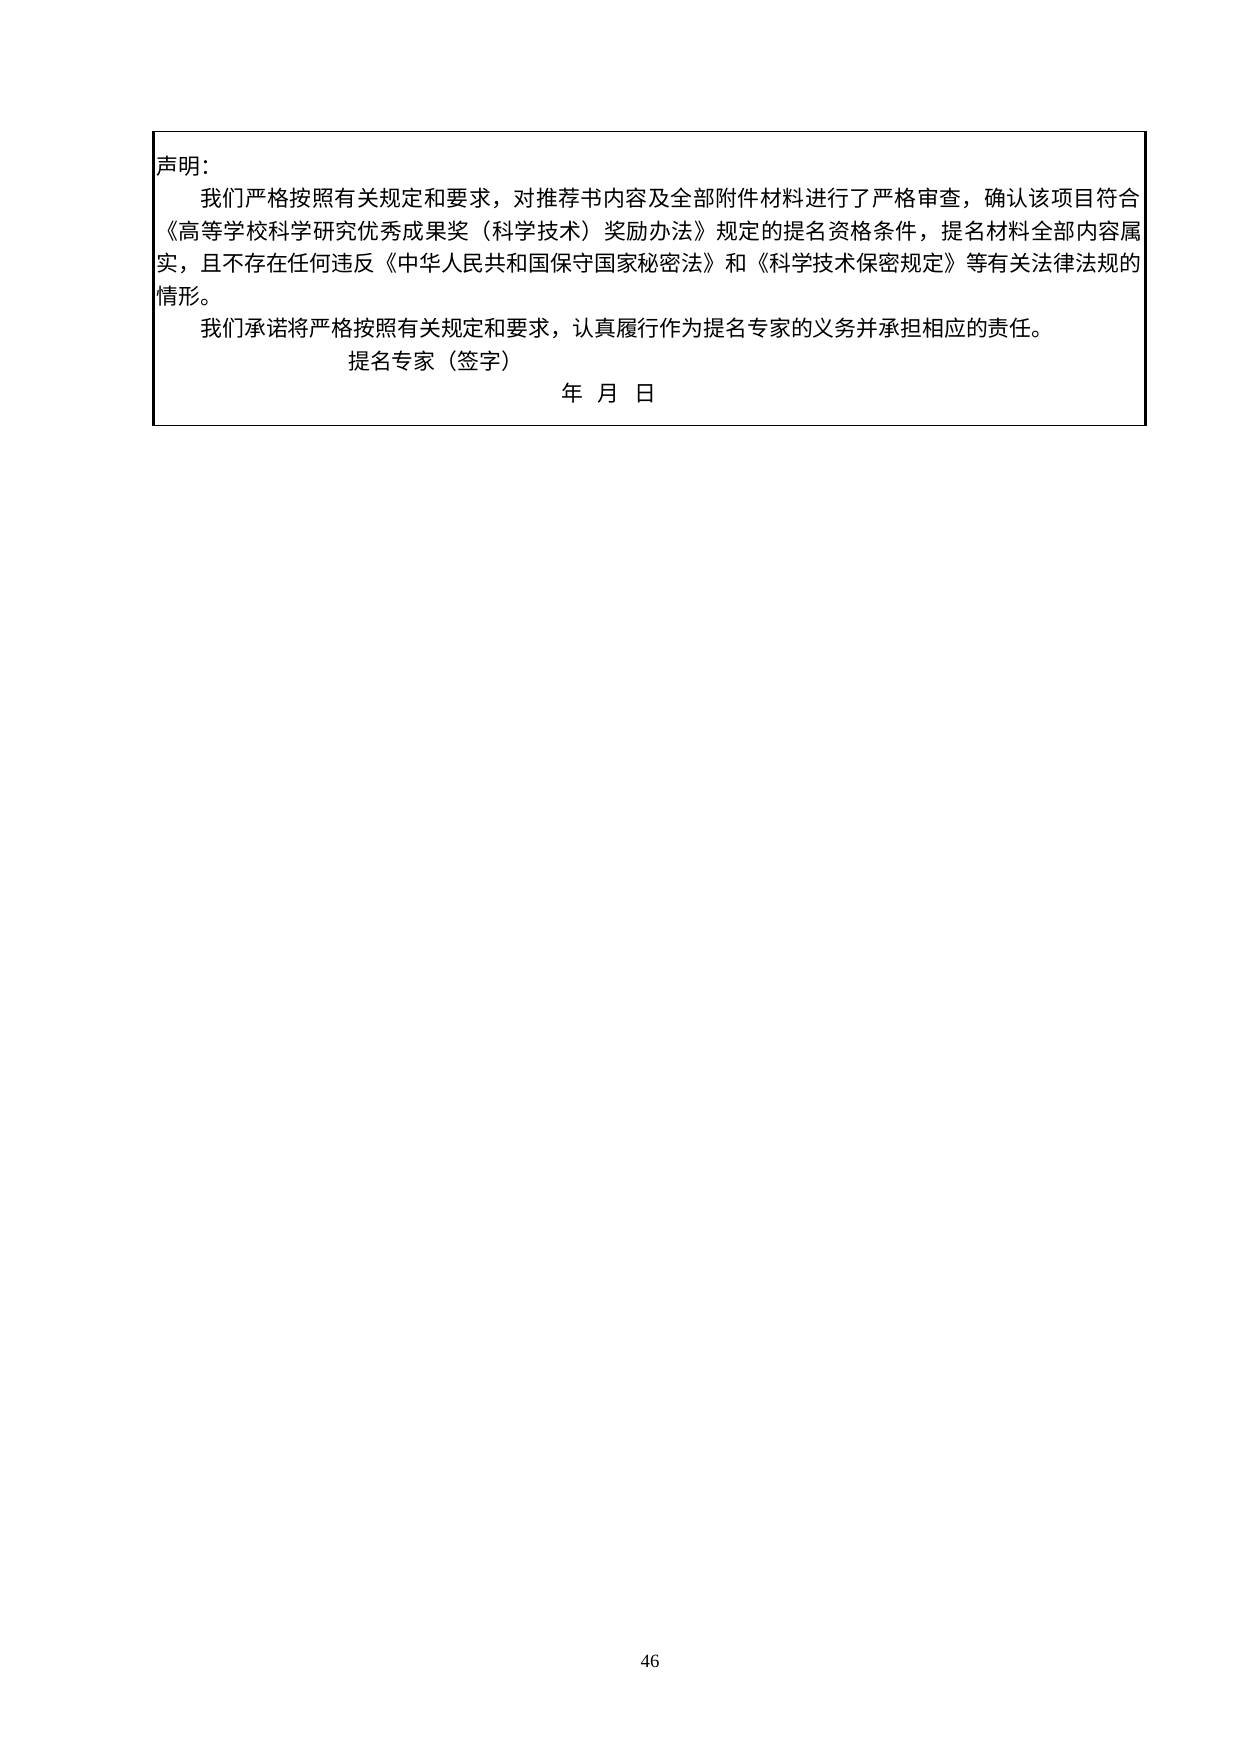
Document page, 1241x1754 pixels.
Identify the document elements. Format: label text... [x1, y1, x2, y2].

table_cell 声明： 我们严格按照有关规定和要求，对推荐书内容及全部附件材料进行了严格审查，确认该项目符合《高等学校科学研究优秀成果奖（科学技术）奖励办法》规定的提名资格条件，提名材料全部内容属实，且不存在任何违反《中华人民共和国保守国家秘密法》和《科学技术保密规定》等有关法律法规的情形。 我们承诺将严格按照有关规定和要求，认真履行作为提名专家的义务并承担相应的责任。 提名专家（签字） 年 月 日 [155, 132, 1144, 425]
